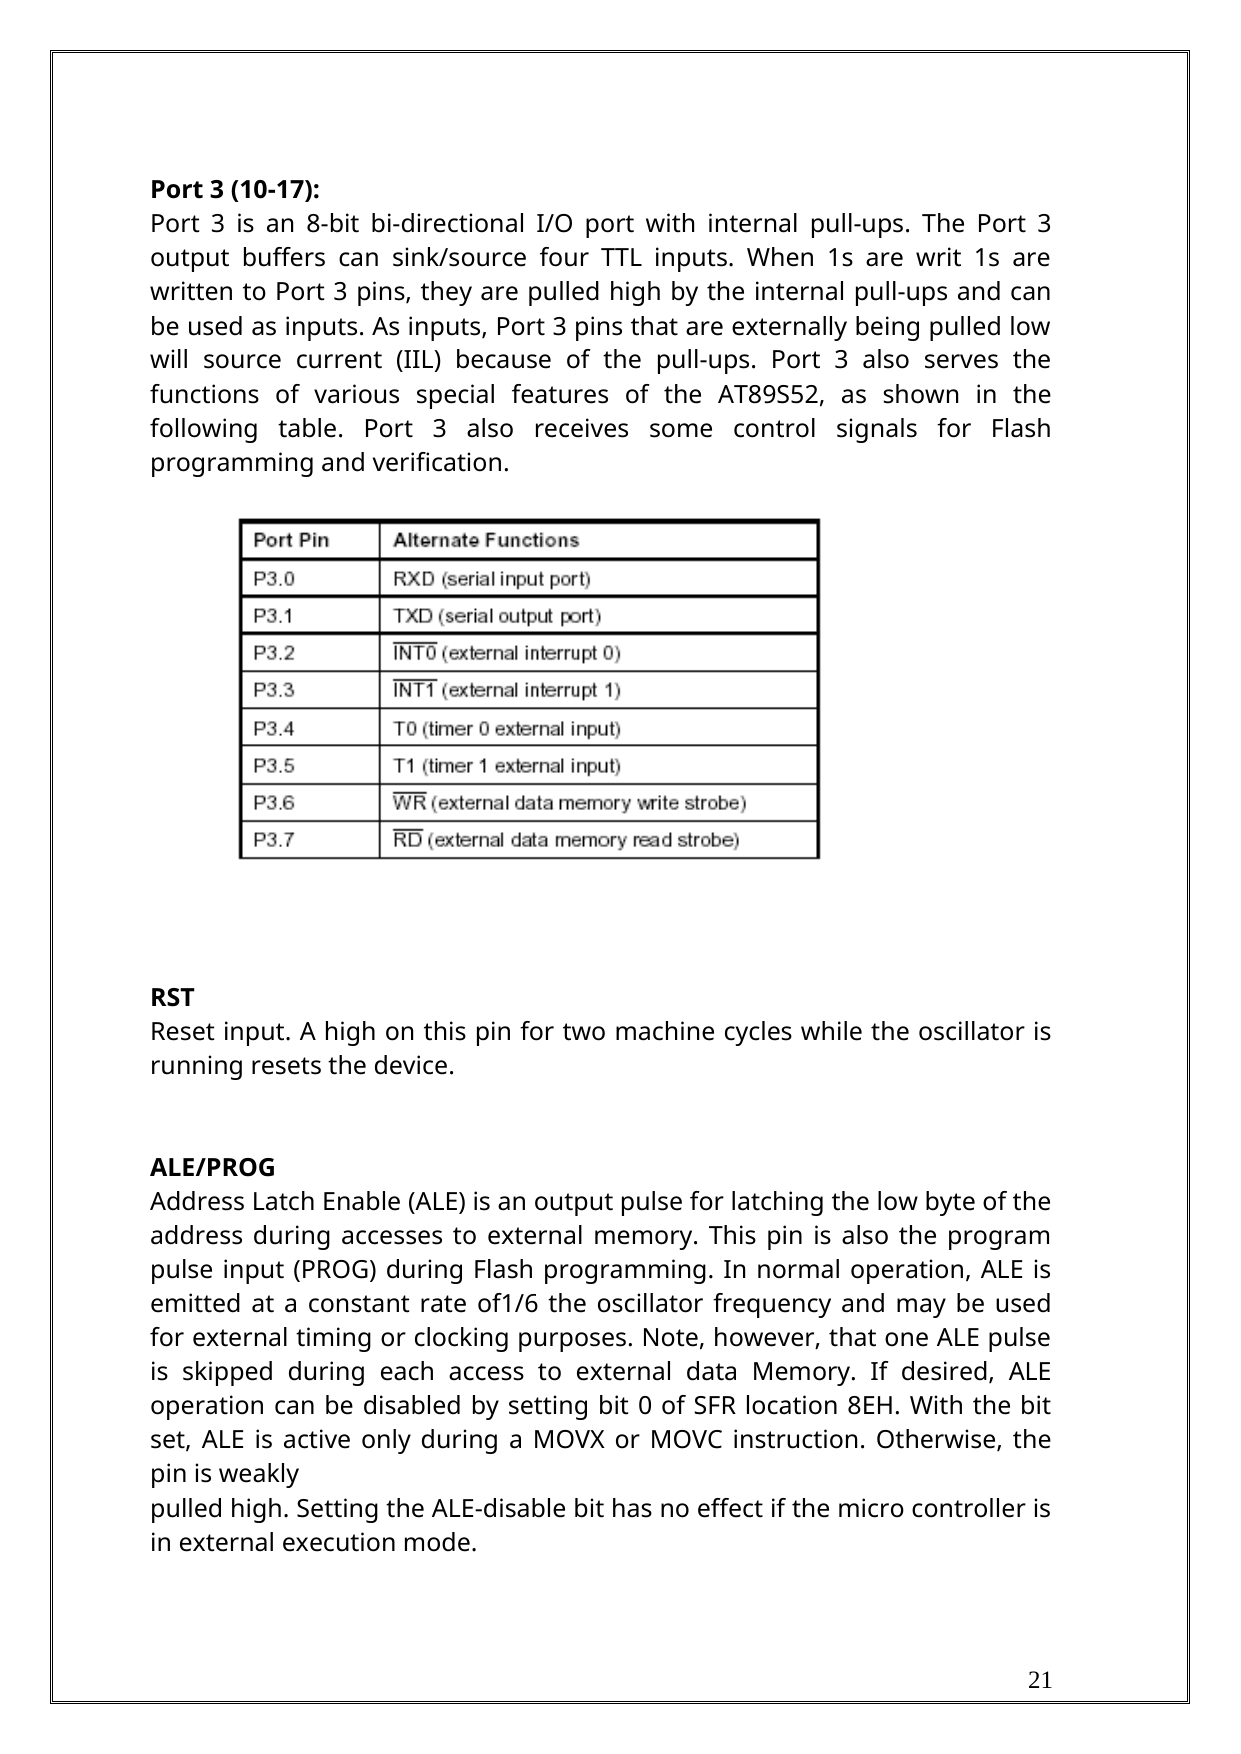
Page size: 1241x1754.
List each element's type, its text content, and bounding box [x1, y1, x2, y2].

text Port 3 (10-17): [150, 172, 1053, 206]
text Reset input. A high on this pin for two machine cycles while the oscillator is running resets the device. [150, 1013, 1053, 1081]
text pulled high. Setting the ALE-disable bit has no effect if the micro controller is in external execution mode. [150, 1490, 1053, 1558]
text Port 3 is an 8-bit bi-directional I/O port with internal pull-ups. The Port 3 output buffers can sink/source four TTL inputs. When 1s are writ 1s are written to Port 3 pins, they are pulled high by the internal pull-ups and can be used as inputs. As inputs, Port 3 pins that are externally being pulled low will source current (IIL) because of the pull-ups. Port 3 also serves the functions of various special features of the AT89S52, as shown in the following table. Port 3 also receives some control signals for Flash programming and verification. [150, 206, 1053, 478]
text Address Latch Enable (ALE) is an output pulse for latching the low byte of the address during accesses to external memory. This pin is also the program pulse input (PROG) during Flash programming. In normal operation, ALE is emitted at a constant rate of1/6 the oscillator frequency and may be used for external timing or clocking purposes. Note, however, that one ALE pulse is skipped during each access to external data Memory. If desired, ALE operation can be disabled by setting bit 0 of SFR location 8EH. With the bit set, ALE is active only during a MOVX or MOVC instruction. Otherwise, the pin is weakly [150, 1184, 1053, 1490]
picture [234, 512, 847, 877]
text RST [150, 979, 1053, 1013]
text ALE/PROG [150, 1149, 1053, 1184]
